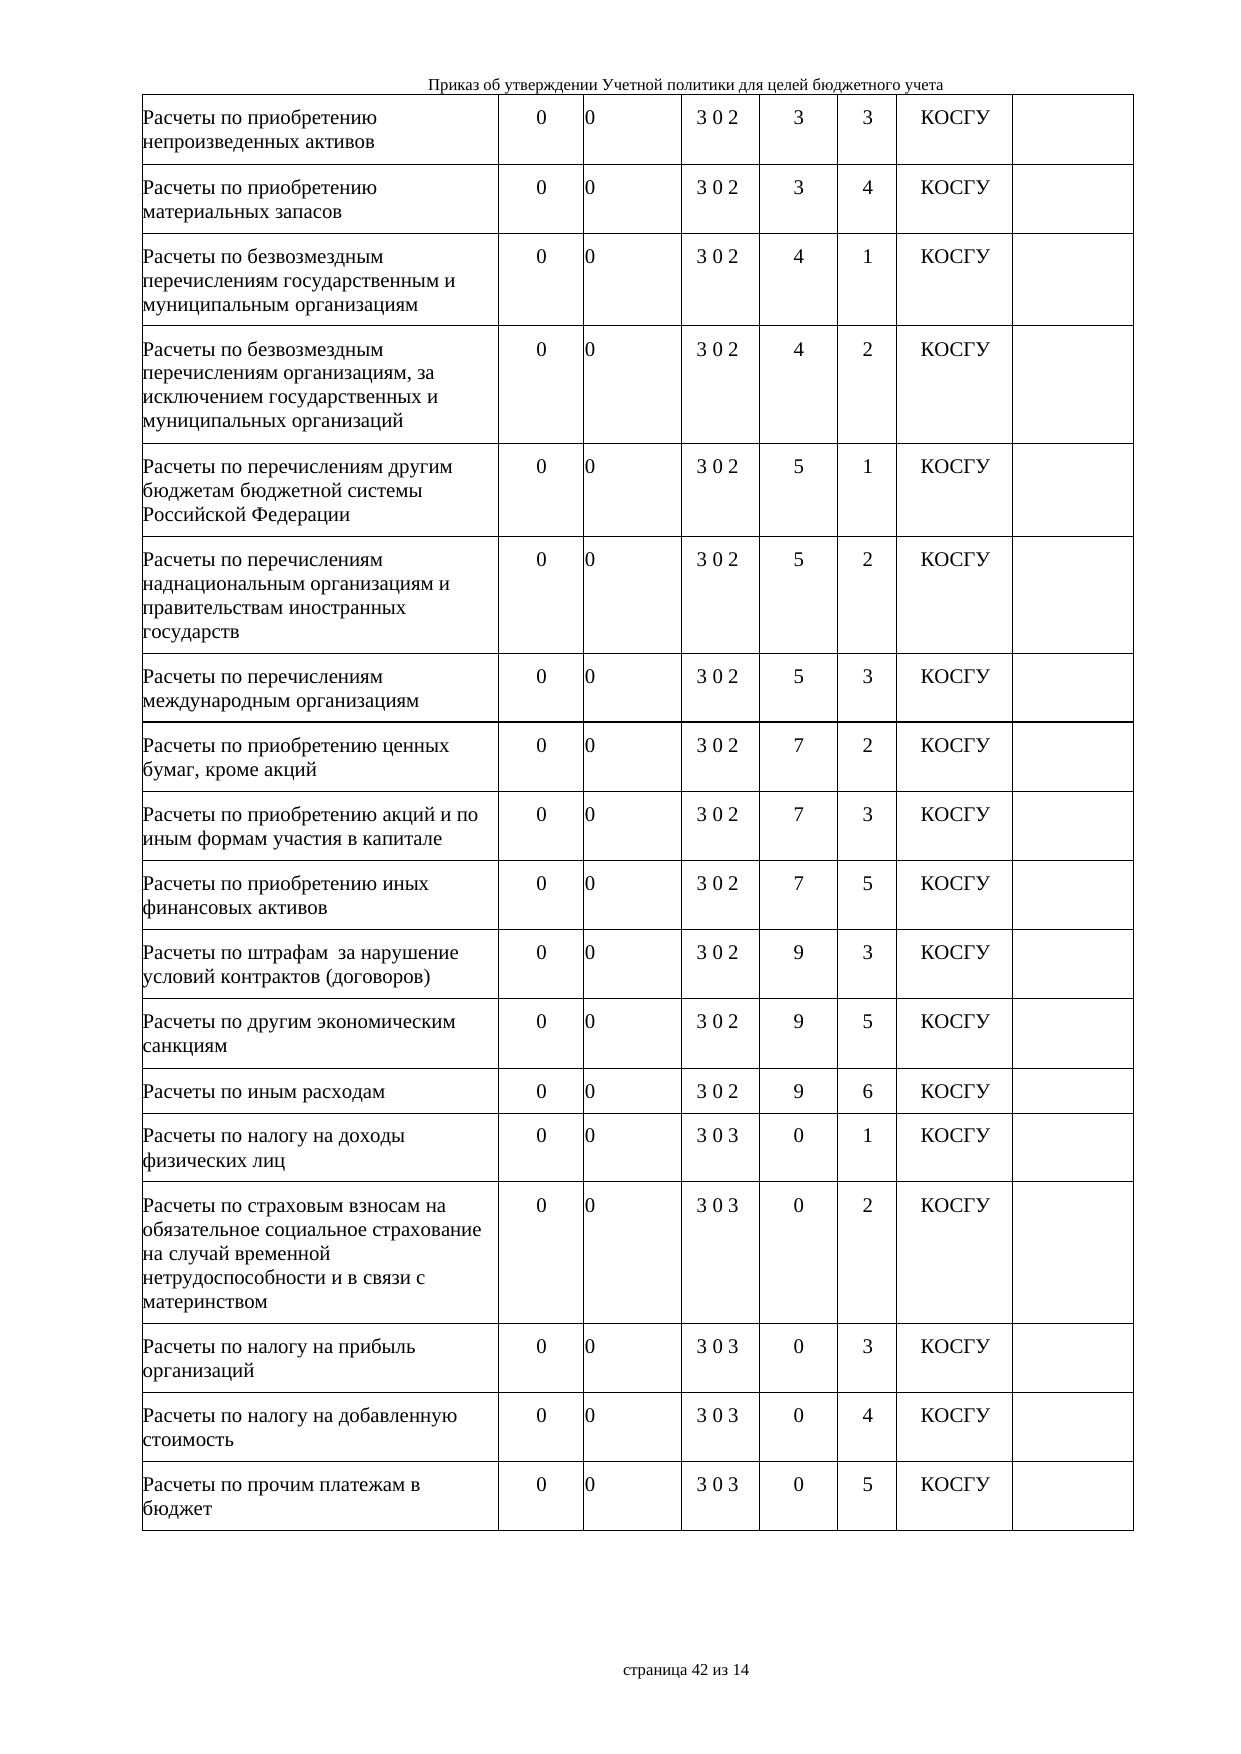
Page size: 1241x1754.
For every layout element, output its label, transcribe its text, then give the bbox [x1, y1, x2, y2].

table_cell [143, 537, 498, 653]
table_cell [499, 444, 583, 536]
table_cell 3 0 2 [682, 165, 759, 232]
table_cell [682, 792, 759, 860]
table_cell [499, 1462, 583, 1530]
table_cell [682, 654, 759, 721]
table_cell 0 [584, 234, 681, 325]
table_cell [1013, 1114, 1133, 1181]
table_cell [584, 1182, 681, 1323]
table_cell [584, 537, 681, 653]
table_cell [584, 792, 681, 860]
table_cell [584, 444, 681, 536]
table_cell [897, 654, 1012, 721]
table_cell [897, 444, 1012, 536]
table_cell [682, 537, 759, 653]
table_header 0 [584, 95, 681, 163]
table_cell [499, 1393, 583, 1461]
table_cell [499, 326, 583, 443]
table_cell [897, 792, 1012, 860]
table_cell КОСГУ [897, 234, 1012, 325]
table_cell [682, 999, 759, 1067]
table_header Расчеты по приобретению непроизведенных активов [143, 95, 498, 163]
table_cell 0 [584, 165, 681, 232]
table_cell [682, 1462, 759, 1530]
table_header 3 0 2 [682, 95, 759, 163]
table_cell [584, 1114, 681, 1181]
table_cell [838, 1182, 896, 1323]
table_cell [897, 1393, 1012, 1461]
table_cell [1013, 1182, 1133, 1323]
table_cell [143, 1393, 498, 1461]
table_cell 3 0 2 [682, 234, 759, 325]
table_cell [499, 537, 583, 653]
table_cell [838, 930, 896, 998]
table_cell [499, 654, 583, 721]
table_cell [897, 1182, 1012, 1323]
table_header [1013, 95, 1133, 163]
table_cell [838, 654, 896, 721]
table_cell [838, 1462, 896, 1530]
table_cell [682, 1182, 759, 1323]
table_header 3 [838, 95, 896, 163]
table_cell КОСГУ [897, 165, 1012, 232]
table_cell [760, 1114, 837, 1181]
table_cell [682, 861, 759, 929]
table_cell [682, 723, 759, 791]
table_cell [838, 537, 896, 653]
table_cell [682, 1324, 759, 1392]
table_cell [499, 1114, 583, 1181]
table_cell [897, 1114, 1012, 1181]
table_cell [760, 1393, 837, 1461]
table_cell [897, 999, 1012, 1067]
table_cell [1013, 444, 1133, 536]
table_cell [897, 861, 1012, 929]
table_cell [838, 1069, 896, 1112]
table_header КОСГУ [897, 95, 1012, 163]
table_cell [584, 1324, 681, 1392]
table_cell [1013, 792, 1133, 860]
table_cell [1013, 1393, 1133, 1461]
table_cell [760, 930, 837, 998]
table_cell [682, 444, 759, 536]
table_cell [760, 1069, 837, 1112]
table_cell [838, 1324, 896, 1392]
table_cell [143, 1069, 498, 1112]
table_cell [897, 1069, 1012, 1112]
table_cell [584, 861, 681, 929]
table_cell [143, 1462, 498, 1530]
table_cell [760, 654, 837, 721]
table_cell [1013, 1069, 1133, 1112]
table_header 3 [760, 95, 837, 163]
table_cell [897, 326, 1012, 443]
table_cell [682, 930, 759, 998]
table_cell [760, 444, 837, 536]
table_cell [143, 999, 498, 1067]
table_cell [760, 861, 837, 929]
table_cell 3 [760, 165, 837, 232]
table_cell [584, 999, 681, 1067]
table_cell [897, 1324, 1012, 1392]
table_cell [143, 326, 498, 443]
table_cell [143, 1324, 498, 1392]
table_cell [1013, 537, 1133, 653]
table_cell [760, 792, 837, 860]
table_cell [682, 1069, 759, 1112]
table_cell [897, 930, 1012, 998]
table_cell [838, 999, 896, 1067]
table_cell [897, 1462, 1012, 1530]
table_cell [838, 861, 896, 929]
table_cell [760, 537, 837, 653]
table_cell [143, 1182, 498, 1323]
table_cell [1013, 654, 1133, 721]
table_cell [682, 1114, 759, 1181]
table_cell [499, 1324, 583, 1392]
table_cell 0 [499, 165, 583, 232]
table_cell 4 [760, 234, 837, 325]
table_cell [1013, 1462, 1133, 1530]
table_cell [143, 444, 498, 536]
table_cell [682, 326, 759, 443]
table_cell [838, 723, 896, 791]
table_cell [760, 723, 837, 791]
table_cell 1 [838, 234, 896, 325]
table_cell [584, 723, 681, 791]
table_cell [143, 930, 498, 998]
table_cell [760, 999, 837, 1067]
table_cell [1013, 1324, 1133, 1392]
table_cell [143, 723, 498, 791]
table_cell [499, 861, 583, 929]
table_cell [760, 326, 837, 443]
table_cell [1013, 165, 1133, 232]
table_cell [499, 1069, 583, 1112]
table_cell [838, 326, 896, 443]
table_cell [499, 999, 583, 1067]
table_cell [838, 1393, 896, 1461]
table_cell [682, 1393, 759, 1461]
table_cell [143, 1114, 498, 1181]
table_cell [1013, 234, 1133, 325]
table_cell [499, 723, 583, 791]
table_cell Расчеты по приобретению материальных запасов [143, 165, 498, 232]
table_cell Расчеты по безвозмездным перечислениям государственным и муниципальным организациям [143, 234, 498, 325]
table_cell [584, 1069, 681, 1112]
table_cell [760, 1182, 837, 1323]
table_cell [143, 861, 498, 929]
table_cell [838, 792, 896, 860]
table_cell 4 [838, 165, 896, 232]
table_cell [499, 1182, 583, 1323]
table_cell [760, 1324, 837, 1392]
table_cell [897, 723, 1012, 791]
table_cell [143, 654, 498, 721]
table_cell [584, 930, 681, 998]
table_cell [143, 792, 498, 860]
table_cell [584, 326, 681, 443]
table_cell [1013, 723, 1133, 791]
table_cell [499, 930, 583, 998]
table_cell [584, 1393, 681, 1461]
table_header 0 [499, 95, 583, 163]
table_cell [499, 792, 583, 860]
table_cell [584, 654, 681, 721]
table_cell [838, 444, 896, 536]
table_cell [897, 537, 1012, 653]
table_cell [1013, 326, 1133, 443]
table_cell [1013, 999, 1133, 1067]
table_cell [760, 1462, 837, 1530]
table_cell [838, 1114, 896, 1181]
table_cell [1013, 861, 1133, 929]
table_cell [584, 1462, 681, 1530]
table_cell 0 [499, 234, 583, 325]
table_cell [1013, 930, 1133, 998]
